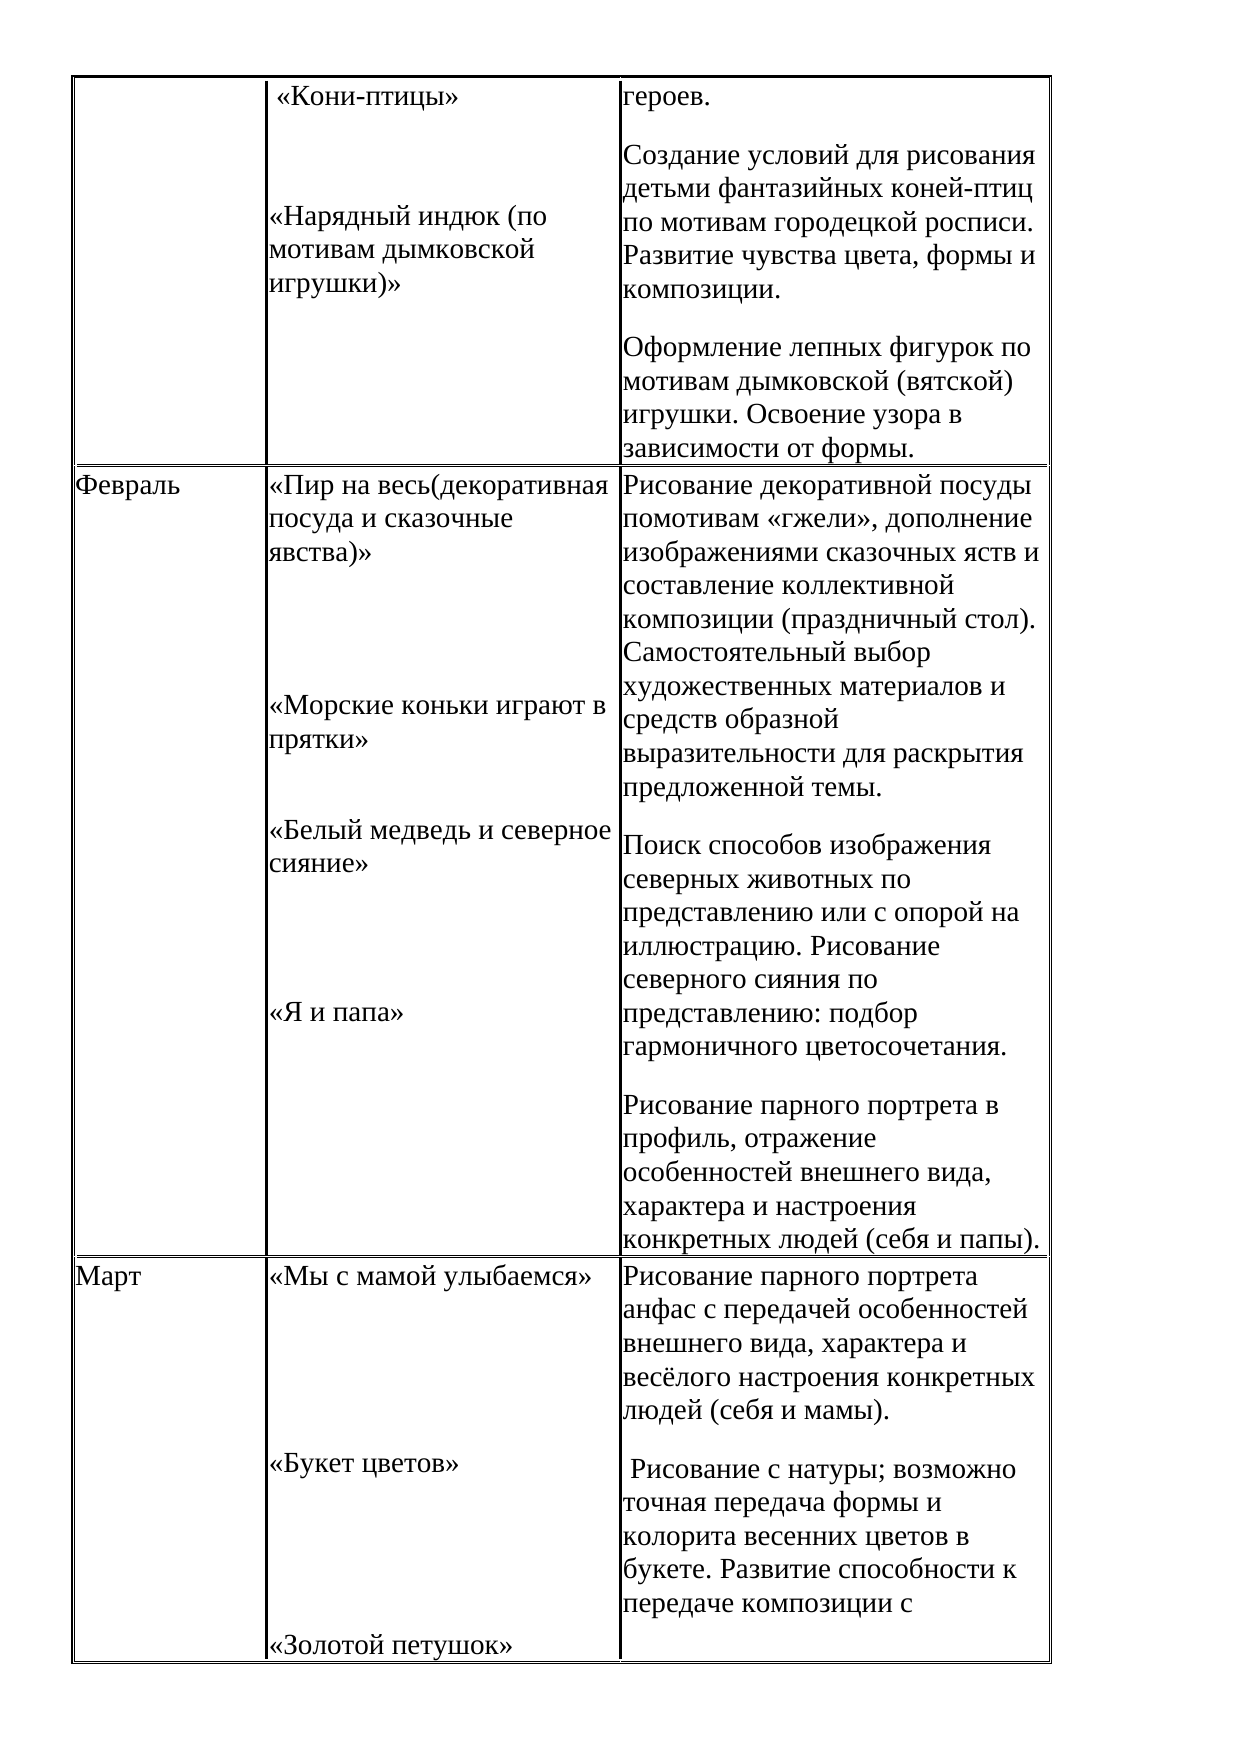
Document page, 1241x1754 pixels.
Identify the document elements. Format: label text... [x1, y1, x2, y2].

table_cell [266, 1258, 620, 1661]
table_cell Февраль [73, 464, 266, 1255]
table_cell Рисование декоративной посуды помотивам «гжели», дополнение изображениями сказочных яств и составление коллективной композиции (праздничный стол). Самостоятельный выбор художественных материалов и средств образной выразительности для раскрытия предложенной темы. Поиск способов изображения северных животных по представлению или с опорой на иллюстрацию. Рисование северного сияния по представлению: подбор гармоничного цветосочетания. Рисование парного портрета в профиль, отражение особенностей внешнего вида, характера и настроения конкретных людей (себя и папы). [620, 464, 1050, 1255]
table_cell Январь [75, 78, 266, 464]
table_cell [266, 78, 620, 464]
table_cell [620, 1255, 1050, 1661]
table_cell Март [73, 1255, 266, 1661]
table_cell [620, 78, 1049, 464]
table_cell «Пир на весь(декоративная посуда и сказочные явства)» «Морские коньки играют в прятки» «Белый медведь и северное сияние» «Я и папа» [268, 467, 619, 1255]
